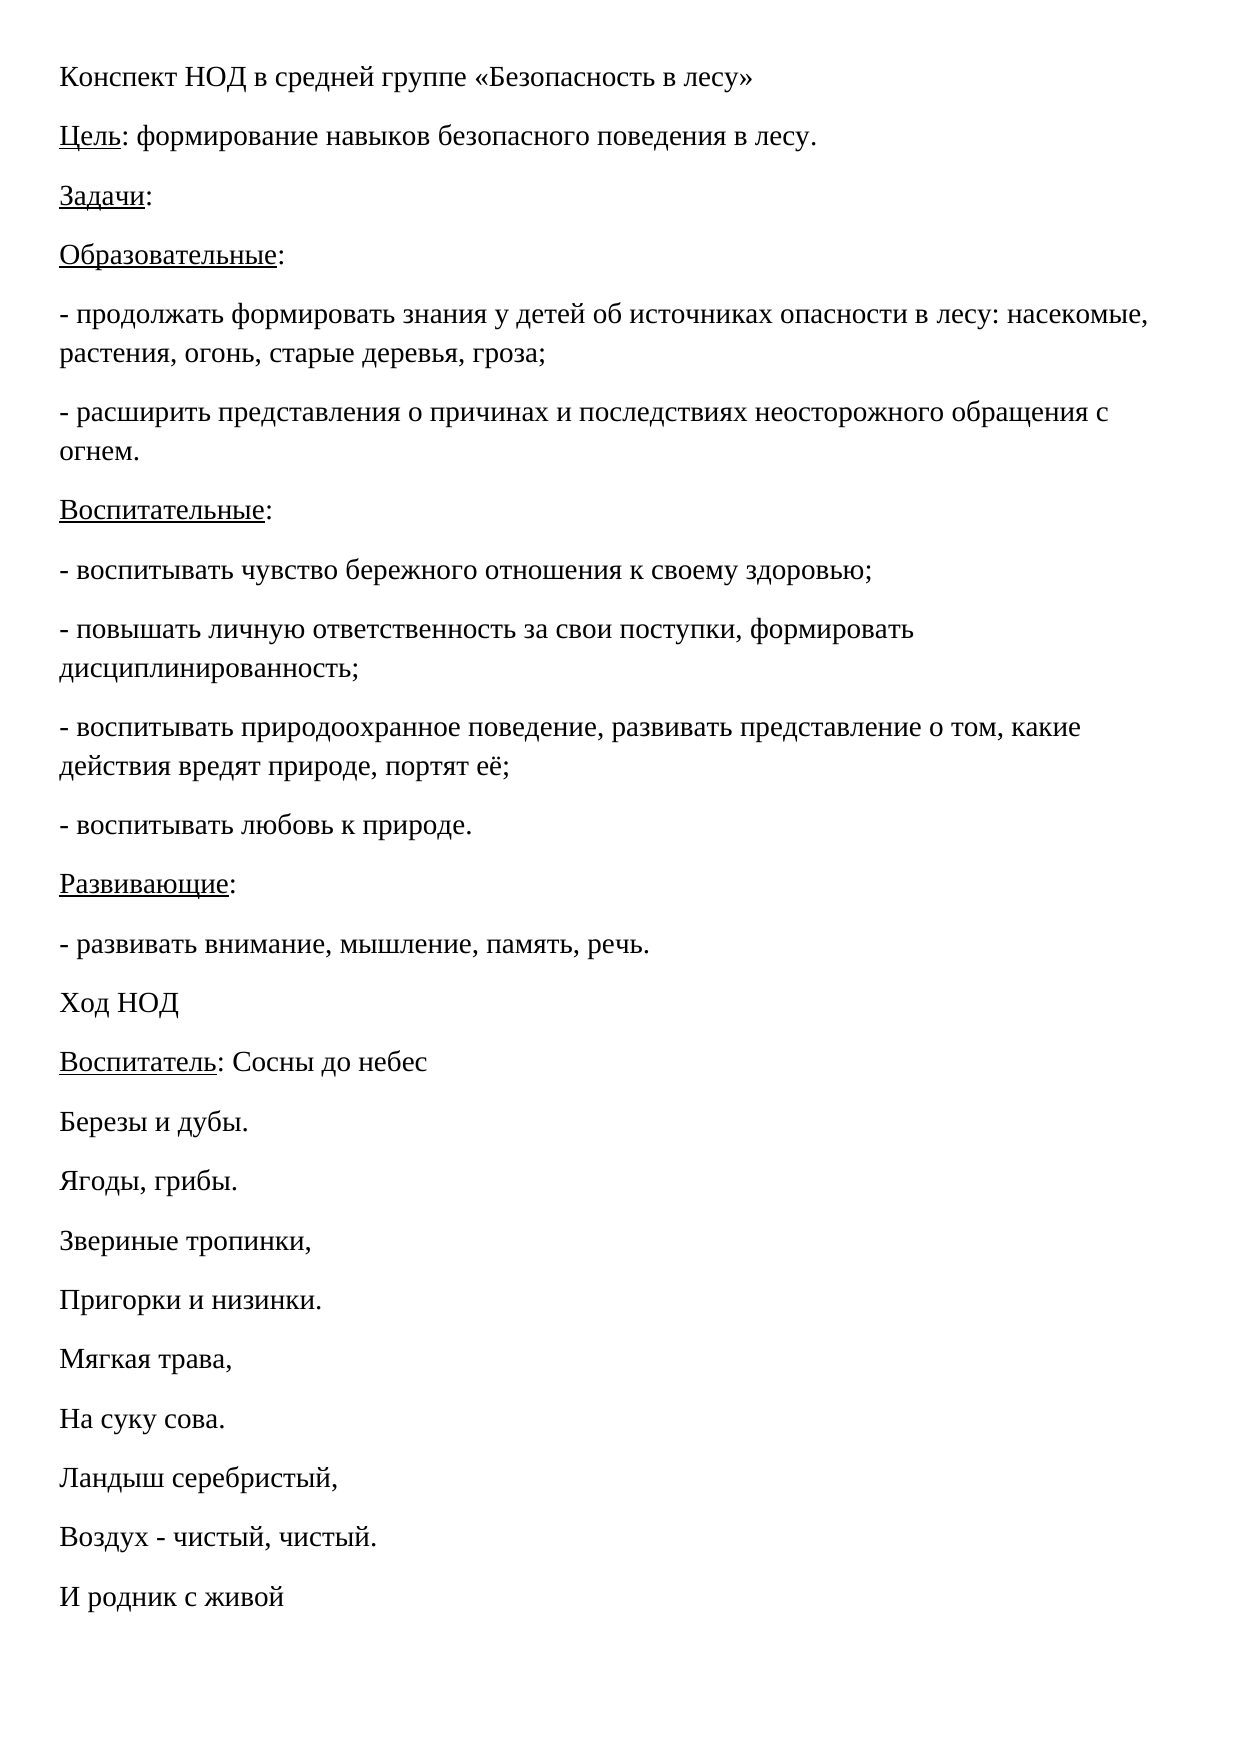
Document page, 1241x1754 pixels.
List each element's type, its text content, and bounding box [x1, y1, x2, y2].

text - воспитывать любовь к природе. [59, 807, 1152, 841]
text Мягкая трава, [59, 1341, 1152, 1375]
text Березы и дубы. [59, 1104, 1152, 1137]
text Воспитательные: [59, 492, 1152, 526]
text Воспитатель: Сосны до небес [59, 1044, 1152, 1078]
text - продолжать формировать знания у детей об источниках опасности в лесу: насекомые, растения, огонь, старые деревья, гроза; [59, 297, 1152, 369]
text Конспект НОД в средней группе «Безопасность в лесу» [59, 59, 1152, 93]
text Ягоды, грибы. [59, 1163, 1152, 1197]
text Задачи: [59, 178, 1152, 211]
text Развивающие: [59, 866, 1152, 900]
text Ход НОД [59, 985, 1152, 1019]
text Воздух - чистый, чистый. [59, 1519, 1152, 1553]
text - повышать личную ответственность за свои поступки, формировать дисциплинированность; [59, 611, 1152, 683]
text - воспитывать природоохранное поведение, развивать представление о том, какие действия вредят природе, портят её; [59, 709, 1152, 781]
text Звериные тропинки, [59, 1223, 1152, 1256]
text Образовательные: [59, 237, 1152, 271]
text Цель: формирование навыков безопасного поведения в лесу. [59, 118, 1152, 152]
text И родник с живой [59, 1579, 1152, 1612]
text Пригорки и низинки. [59, 1282, 1152, 1316]
text - воспитывать чувство бережного отношения к своему здоровью; [59, 552, 1152, 585]
text Ландыш серебристый, [59, 1460, 1152, 1494]
text На суку сова. [59, 1401, 1152, 1434]
text - развивать внимание, мышление, память, речь. [59, 926, 1152, 959]
text - расширить представления о причинах и последствиях неосторожного обращения с огнем. [59, 394, 1152, 467]
